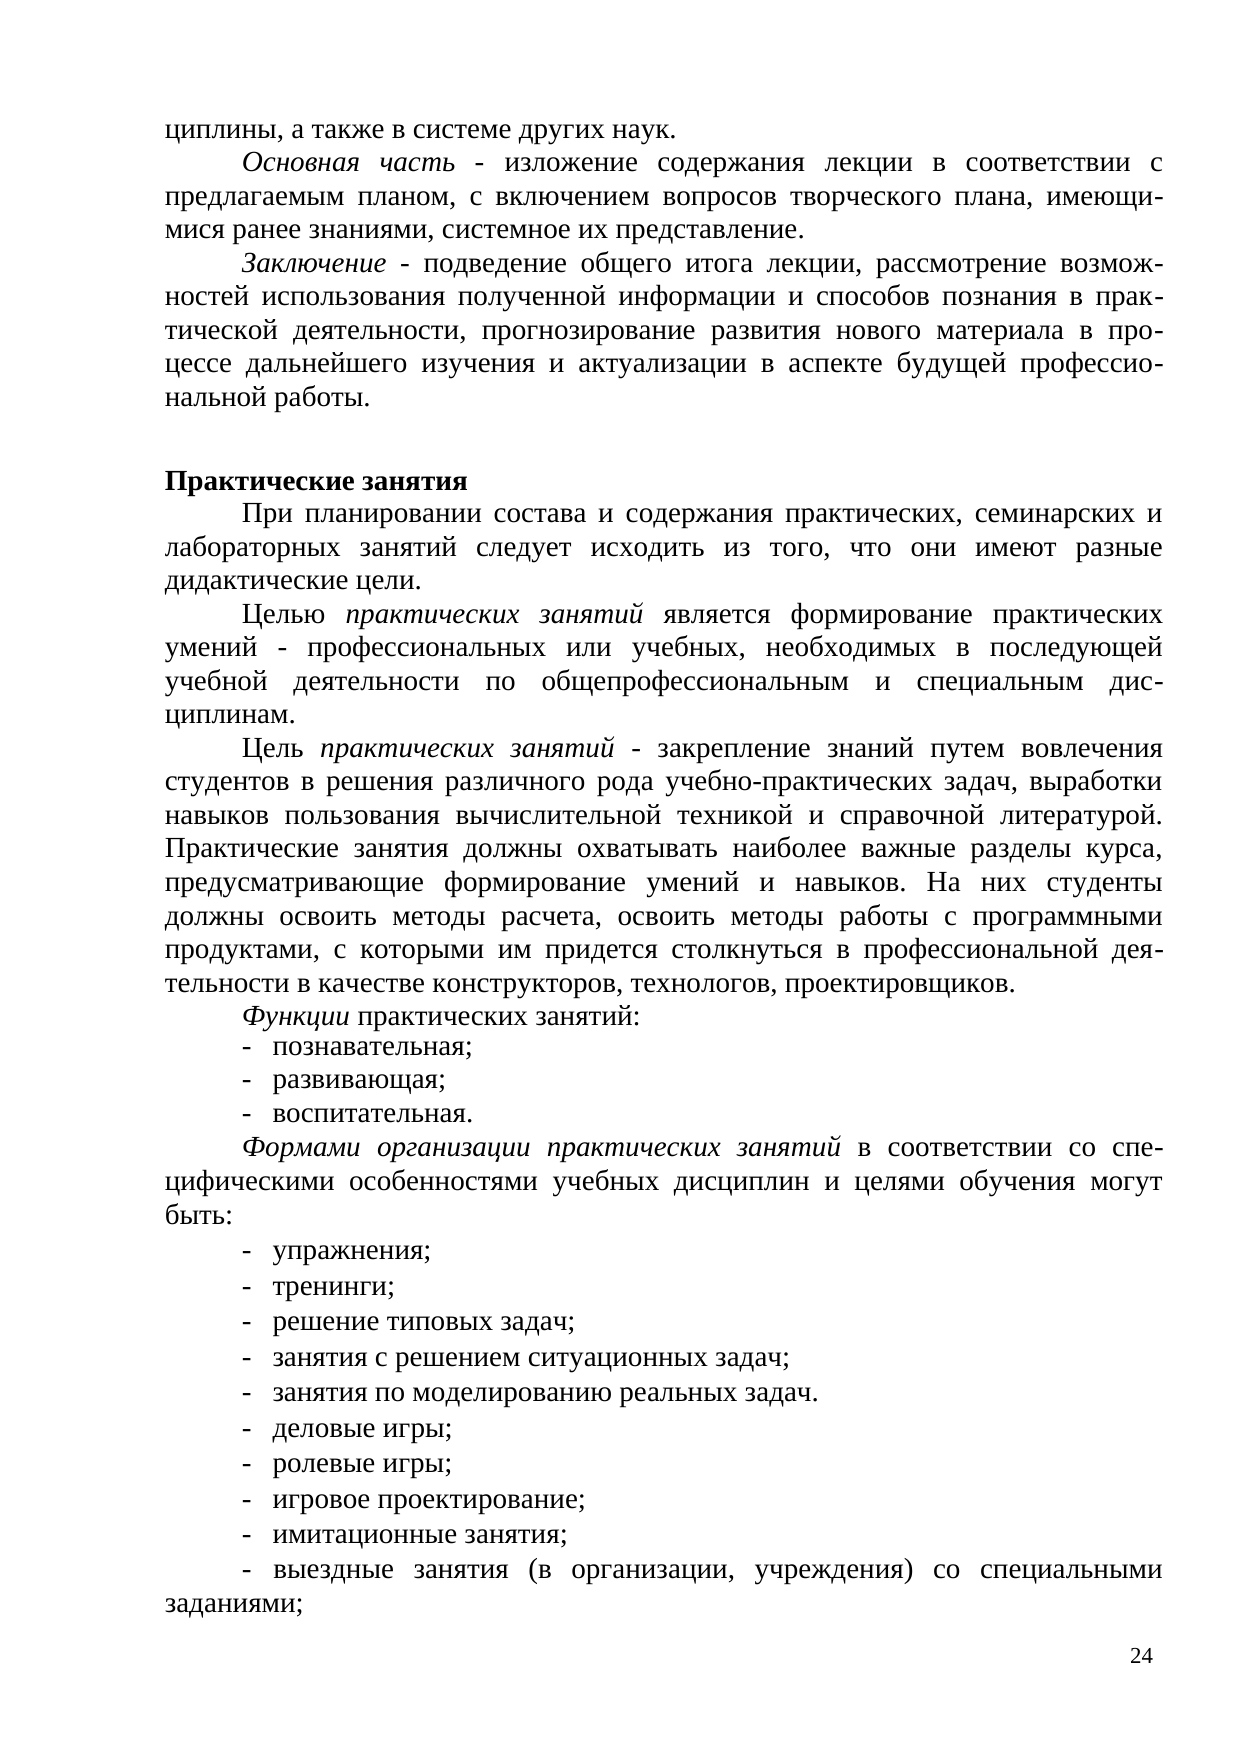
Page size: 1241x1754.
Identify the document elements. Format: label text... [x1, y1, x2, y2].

text Основная часть - изложение содержания лекции в соответствии с предлагаемым планом, с включением вопросов творческого плана, имеющимися ранее знаниями, системное их представление. [164, 145, 1164, 245]
text Формами организации практических занятий в соответствии со специфическими особенностями учебных дисциплин и целями обучения могут быть: [164, 1129, 1164, 1231]
text Заключение - подведение общего итога лекции, рассмотрение возможностей использования полученной информации и способов познания в практической деятельности, прогнозирование развития нового материала в процессе дальнейшего изучения и актуализации в аспекте будущей профессиональной работы. [164, 245, 1164, 413]
list упражнения; [164, 1231, 1164, 1267]
text Практические занятия [164, 467, 1164, 496]
list выездные занятия (в организации, учреждения) со специальными заданиями; [164, 1551, 1164, 1619]
text При планировании состава и содержания практических, семинарских и лабораторных занятий следует исходить из того, что они имеют разные дидактические цели. [164, 496, 1164, 596]
list развивающая; [164, 1062, 1164, 1096]
list тренинги; [164, 1267, 1164, 1302]
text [164, 111, 1164, 145]
list игровое проектирование; [164, 1480, 1164, 1516]
text Функции практических занятий: [164, 999, 1164, 1032]
text Цель практических занятий - закрепление знаний путем вовлечения студентов в решения различного рода учебно-практических задач, выработки навыков пользования вычислительной техникой и справочной литературой. Практические занятия должны охватывать наиболее важные разделы курса, предусматривающие формирование умений и навыков. На них студенты должны освоить методы расчета, освоить методы работы с программными продуктами, с которыми им придется столкнуться в профессиональной деятельности в качестве конструкторов, технологов, проектировщиков. [164, 731, 1164, 999]
text Целью практических занятий является формирование практических умений - профессиональных или учебных, необходимых в последующей учебной деятельности по общепрофессиональным и специальным дисциплинам. [164, 596, 1164, 731]
list ролевые игры; [164, 1444, 1164, 1480]
list занятия по моделированию реальных задач. [164, 1373, 1164, 1409]
list деловые игры; [164, 1409, 1164, 1444]
list имитационные занятия; [164, 1516, 1164, 1551]
list воспитательная. [164, 1096, 1164, 1129]
list познавательная; [164, 1032, 1164, 1062]
list решение типовых задач; [164, 1302, 1164, 1338]
list занятия с решением ситуационных задач; [164, 1338, 1164, 1373]
